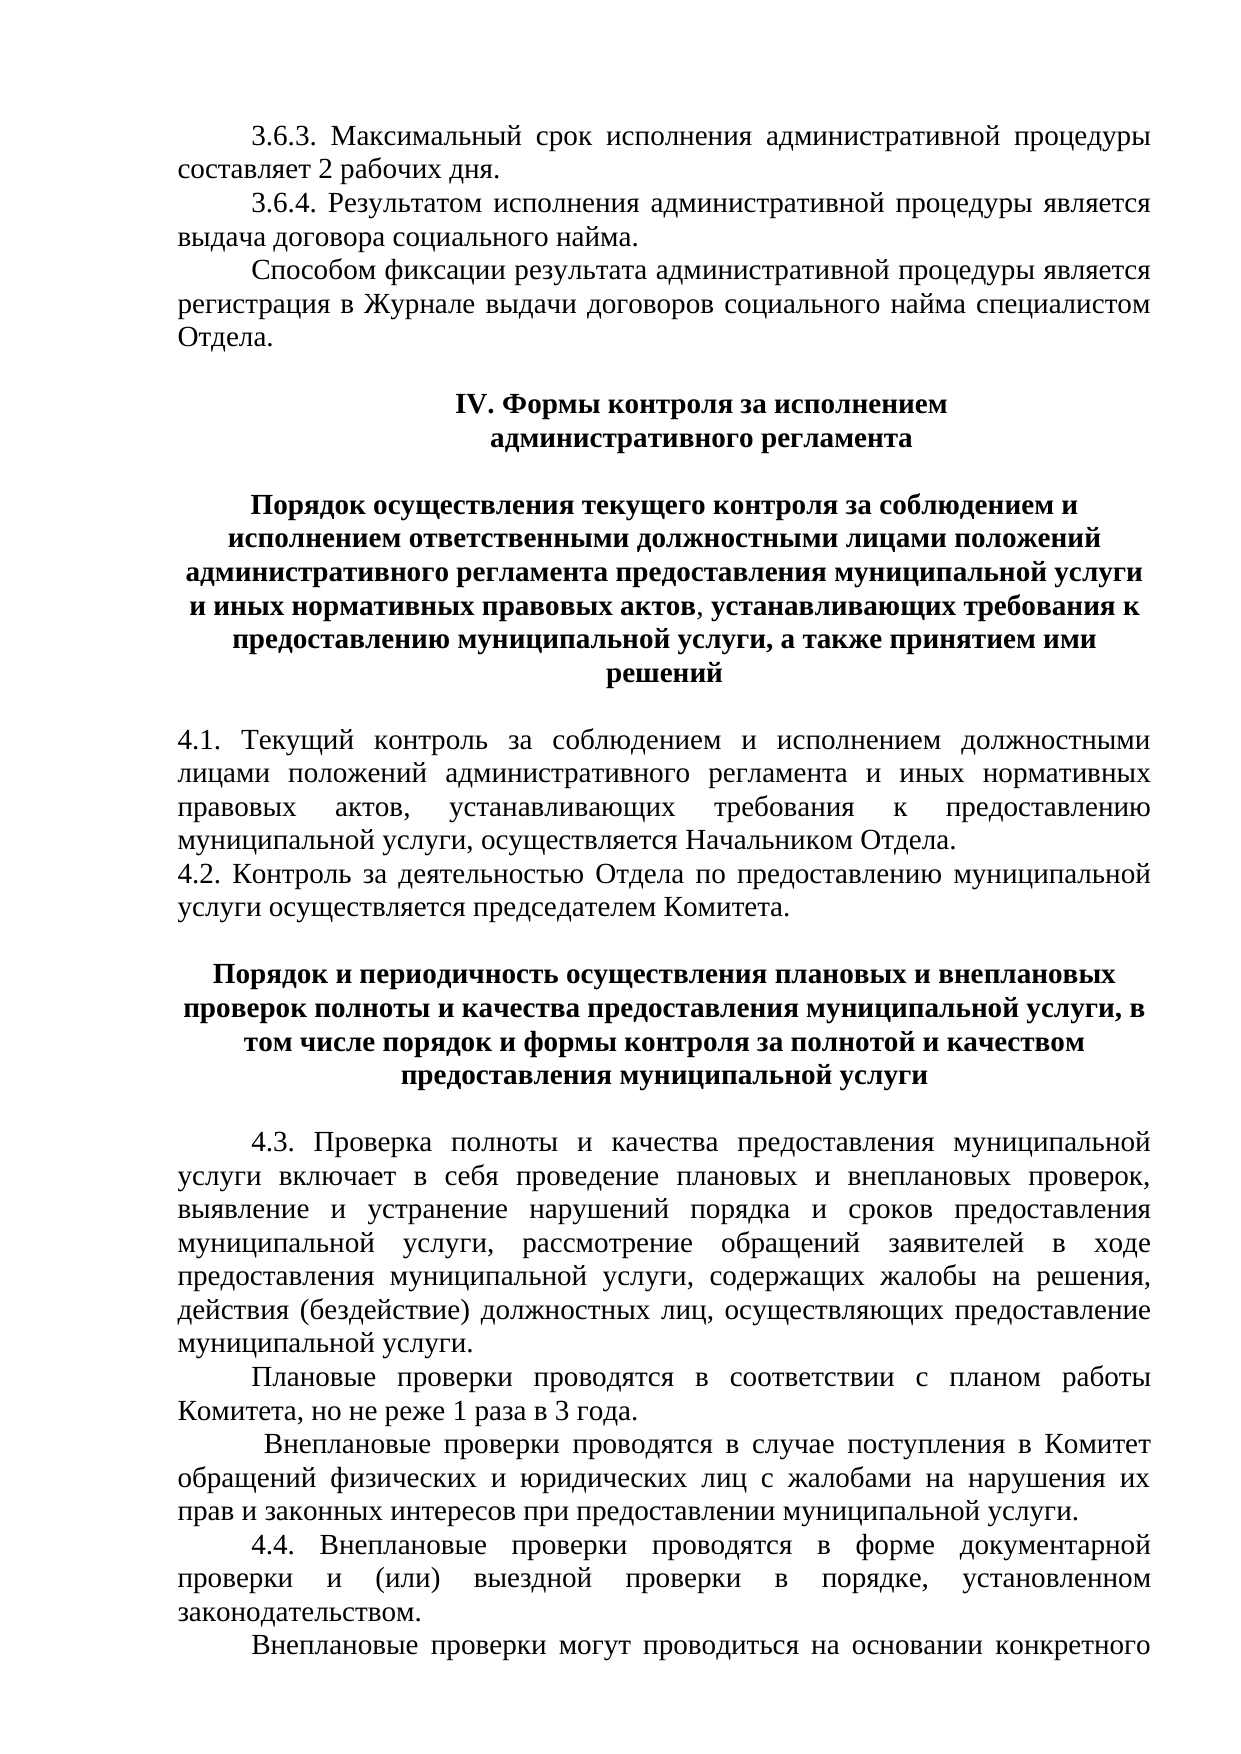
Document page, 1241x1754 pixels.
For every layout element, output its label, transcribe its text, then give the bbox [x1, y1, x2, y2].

text 3.6.4. Результатом исполнения административной процедуры является выдача договора социального найма. [177, 185, 1152, 252]
text 4.2. Контроль за деятельностью Отдела по предоставлению муниципальной услуги осуществляется председателем Комитета. [177, 856, 1152, 923]
text 3.6.3. Максимальный срок исполнения административной процедуры составляет 2 рабочих дня. [177, 118, 1152, 185]
text Внеплановые проверки проводятся в случае поступления в Комитет обращений физических и юридических лиц с жалобами на нарушения их прав и законных интересов при предоставлении муниципальной услуги. [177, 1426, 1152, 1527]
text Порядок осуществления текущего контроля за соблюдением и исполнением ответственными должностными лицами положений административного регламента предоставления муниципальной услуги и иных нормативных правовых актов, устанавливающих требования к предоставлению муниципальной услуги, а также принятием ими решений [177, 487, 1152, 688]
text Порядок и периодичность осуществления плановых и внеплановых проверок полноты и качества предоставления муниципальной услуги, в том числе порядок и формы контроля за полнотой и качеством предоставления муниципальной услуги [177, 957, 1152, 1091]
text 4.3. Проверка полноты и качества предоставления муниципальной услуги включает в себя проведение плановых и внеплановых проверок, выявление и устранение нарушений порядка и сроков предоставления муниципальной услуги, рассмотрение обращений заявителей в ходе предоставления муниципальной услуги, содержащих жалобы на решения, действия (бездействие) должностных лиц, осуществляющих предоставление муниципальной услуги. [177, 1124, 1152, 1359]
text Плановые проверки проводятся в соответствии с планом работы Комитета, но не реже 1 раза в 3 года. [177, 1359, 1152, 1426]
text 4.4. Внеплановые проверки проводятся в форме документарной проверки и (или) выездной проверки в порядке, установленном законодательством. [177, 1527, 1152, 1627]
text Способом фиксации результата административной процедуры является регистрация в Журнале выдачи договоров социального найма специалистом Отдела. [177, 252, 1152, 353]
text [177, 1627, 1152, 1661]
text административного регламента [177, 420, 1152, 453]
text 4.1. Текущий контроль за соблюдением и исполнением должностными лицами положений административного регламента и иных нормативных правовых актов, устанавливающих требования к предоставлению муниципальной услуги, осуществляется Начальником Отдела. [177, 722, 1152, 856]
text IV. Формы контроля за исполнением [177, 386, 1152, 420]
